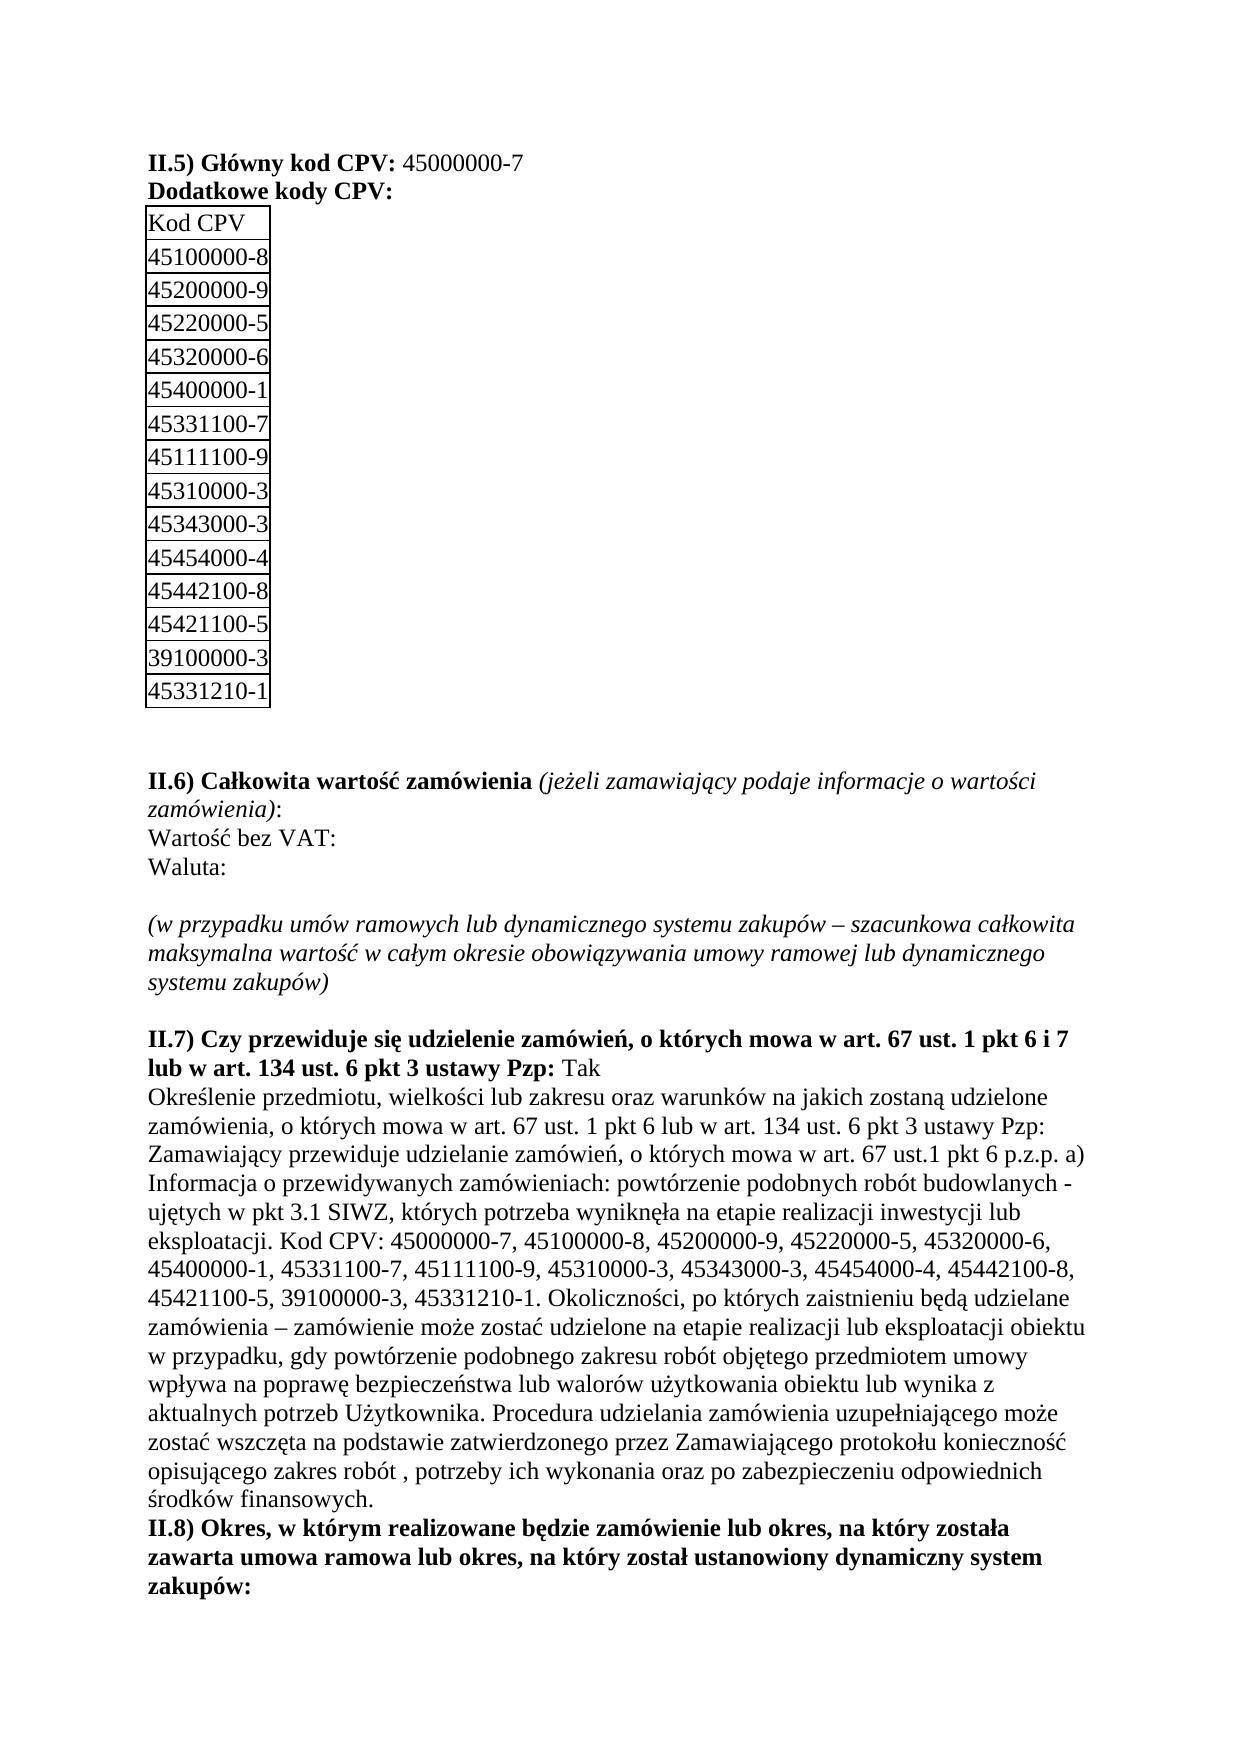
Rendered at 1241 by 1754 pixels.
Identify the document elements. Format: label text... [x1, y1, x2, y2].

table_cell 39100000-3 [147, 641, 269, 673]
table_cell 45343000-3 [147, 508, 269, 539]
table_cell 45200000-9 [147, 274, 269, 305]
table_header Kod CPV [147, 207, 269, 238]
table_cell 45320000-6 [147, 341, 269, 372]
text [148, 996, 1093, 1599]
table_cell 45310000-3 [147, 474, 269, 506]
table_cell 45331210-1 [147, 675, 269, 707]
text (w przypadku umów ramowych lub dynamicznego systemu zakupów – szacunkowa całkowita maksymalna wartość w całym okresie obowiązywania umowy ramowej lub dynamicznego systemu zakupów) [148, 881, 1093, 996]
table_cell 45454000-4 [147, 541, 269, 573]
table_cell 45111100-9 [147, 441, 269, 473]
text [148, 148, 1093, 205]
table_cell 45220000-5 [147, 307, 269, 339]
table_cell 45331100-7 [147, 407, 269, 439]
table_cell 45400000-1 [147, 374, 269, 406]
table_cell 45421100-5 [147, 608, 269, 640]
table_cell 45442100-8 [147, 575, 269, 606]
text II.6) Całkowita wartość zamówienia (jeżeli zamawiający podaje informacje o wartości zamówienia): Wartość bez VAT: Waluta: [148, 708, 1093, 881]
table_cell 45100000-8 [147, 240, 269, 272]
